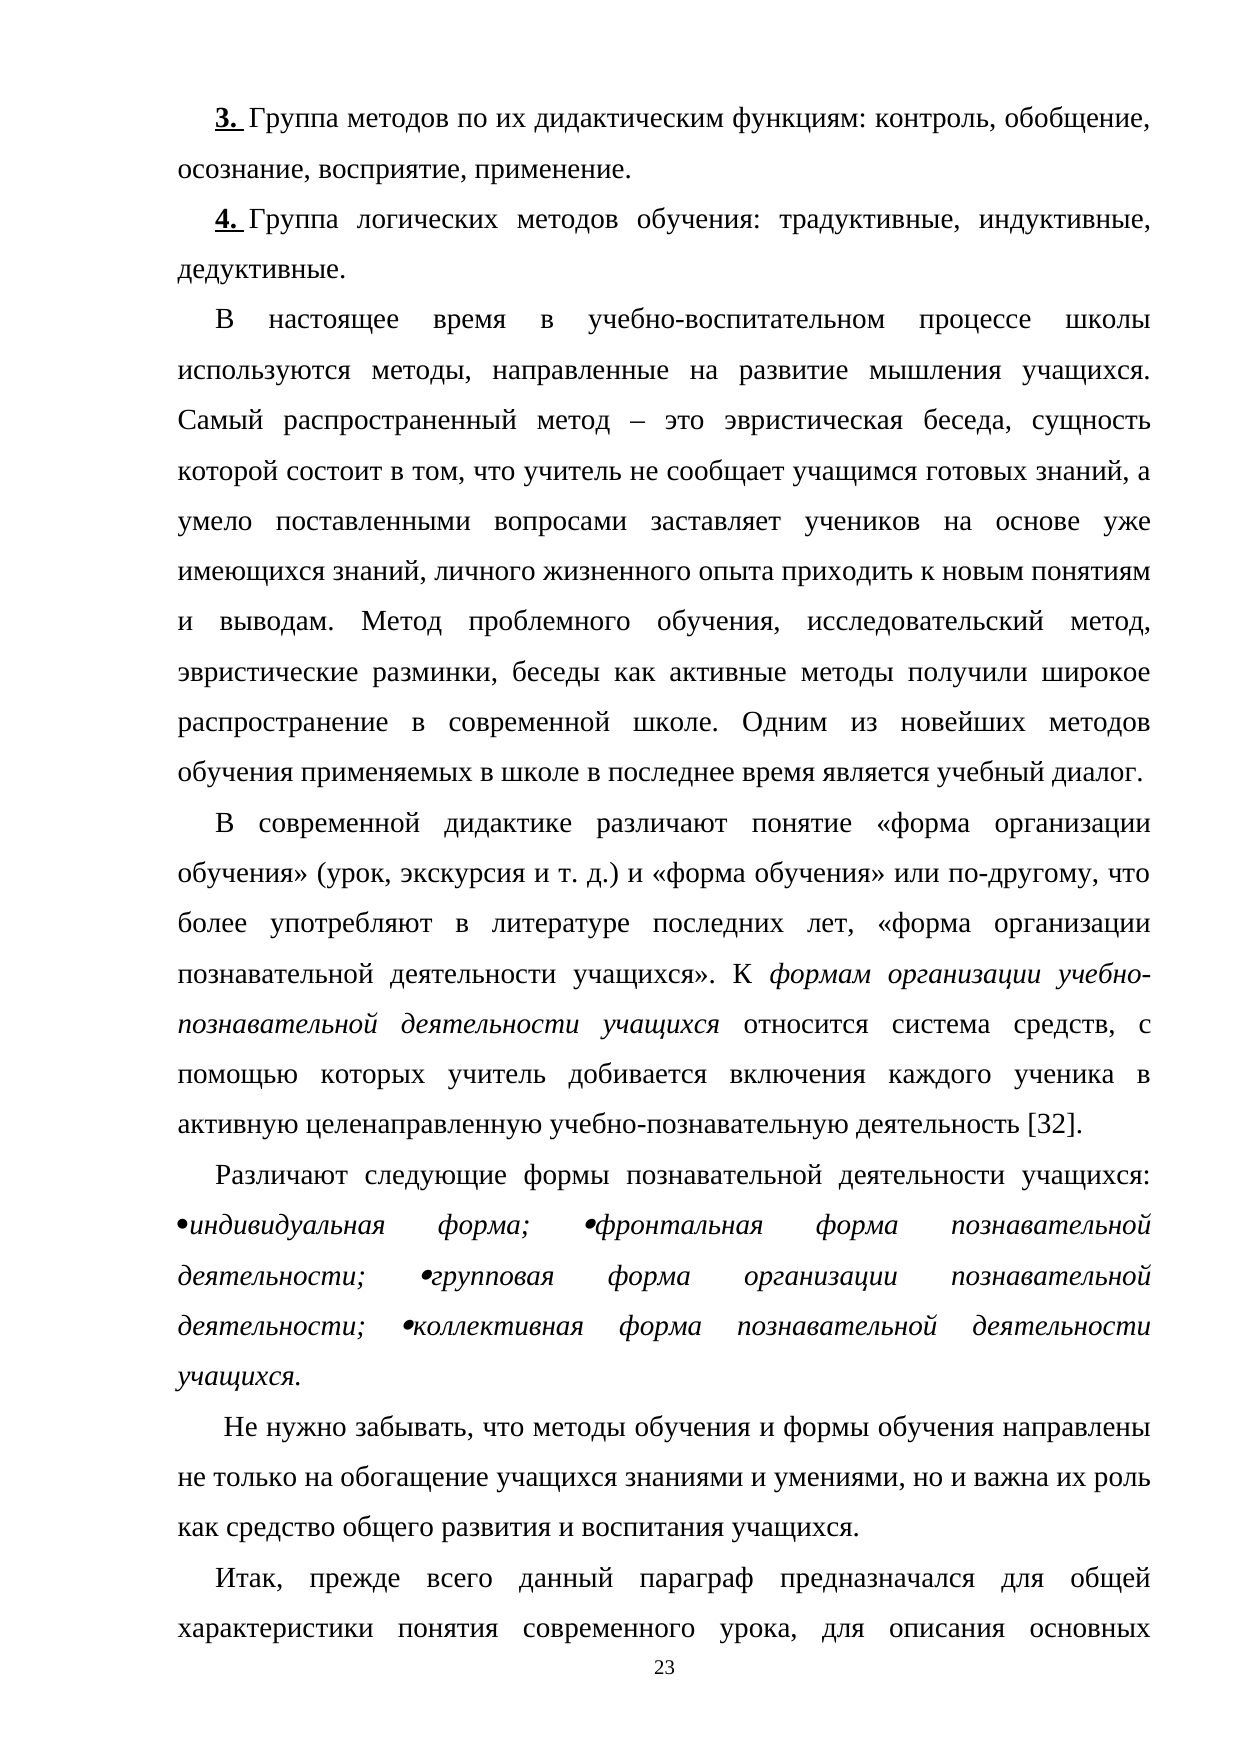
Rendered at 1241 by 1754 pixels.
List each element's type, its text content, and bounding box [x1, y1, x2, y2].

text Различают следующие формы познавательной деятельности учащихся: индивидуальная форма; фронтальная форма познавательной деятельности; групповая форма организации познавательной деятельности; коллективная форма познавательной деятельности учащихся. [177, 1157, 1152, 1392]
text Не нужно забывать, что методы обучения и формы обучения направлены не только на обогащение учащихся знаниями и умениями, но и важна их роль как средство общего развития и воспитания учащихся. [177, 1409, 1152, 1543]
text В современной дидактике различают понятие «форма организации обучения» (урок, экскурсия и т. д.) и «форма обучения» или по-другому, что более употребляют в литературе последних лет, «форма организации познавательной деятельности учащихся». К формам организации учебно-познавательной деятельности учащихся относится система средств, с помощью которых учитель добивается включения каждого ученика в активную целенаправленную учебно-познавательную деятельность [32]. [177, 805, 1152, 1140]
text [177, 1560, 1152, 1644]
text В настоящее время в учебно-воспитательном процессе школы используются методы, направленные на развитие мышления учащихся. Самый распространенный метод – это эвристическая беседа, сущность которой состоит в том, что учитель не сообщает учащимся готовых знаний, а умело поставленными вопросами заставляет учеников на основе уже имеющихся знаний, личного жизненного опыта приходить к новым понятиям и выводам. Метод проблемного обучения, исследовательский метод, эвристические разминки, беседы как активные методы получили широкое распространение в современной школе. Одним из новейших методов обучения применяемых в школе в последнее время является учебный диалог. [177, 302, 1152, 788]
list Группа методов по их дидактическим функциям: контроль, обобщение, осознание, восприятие, применение. [177, 100, 1152, 184]
list Группа логических методов обучения: традуктивные, индуктивные, дедуктивные. [177, 201, 1152, 285]
